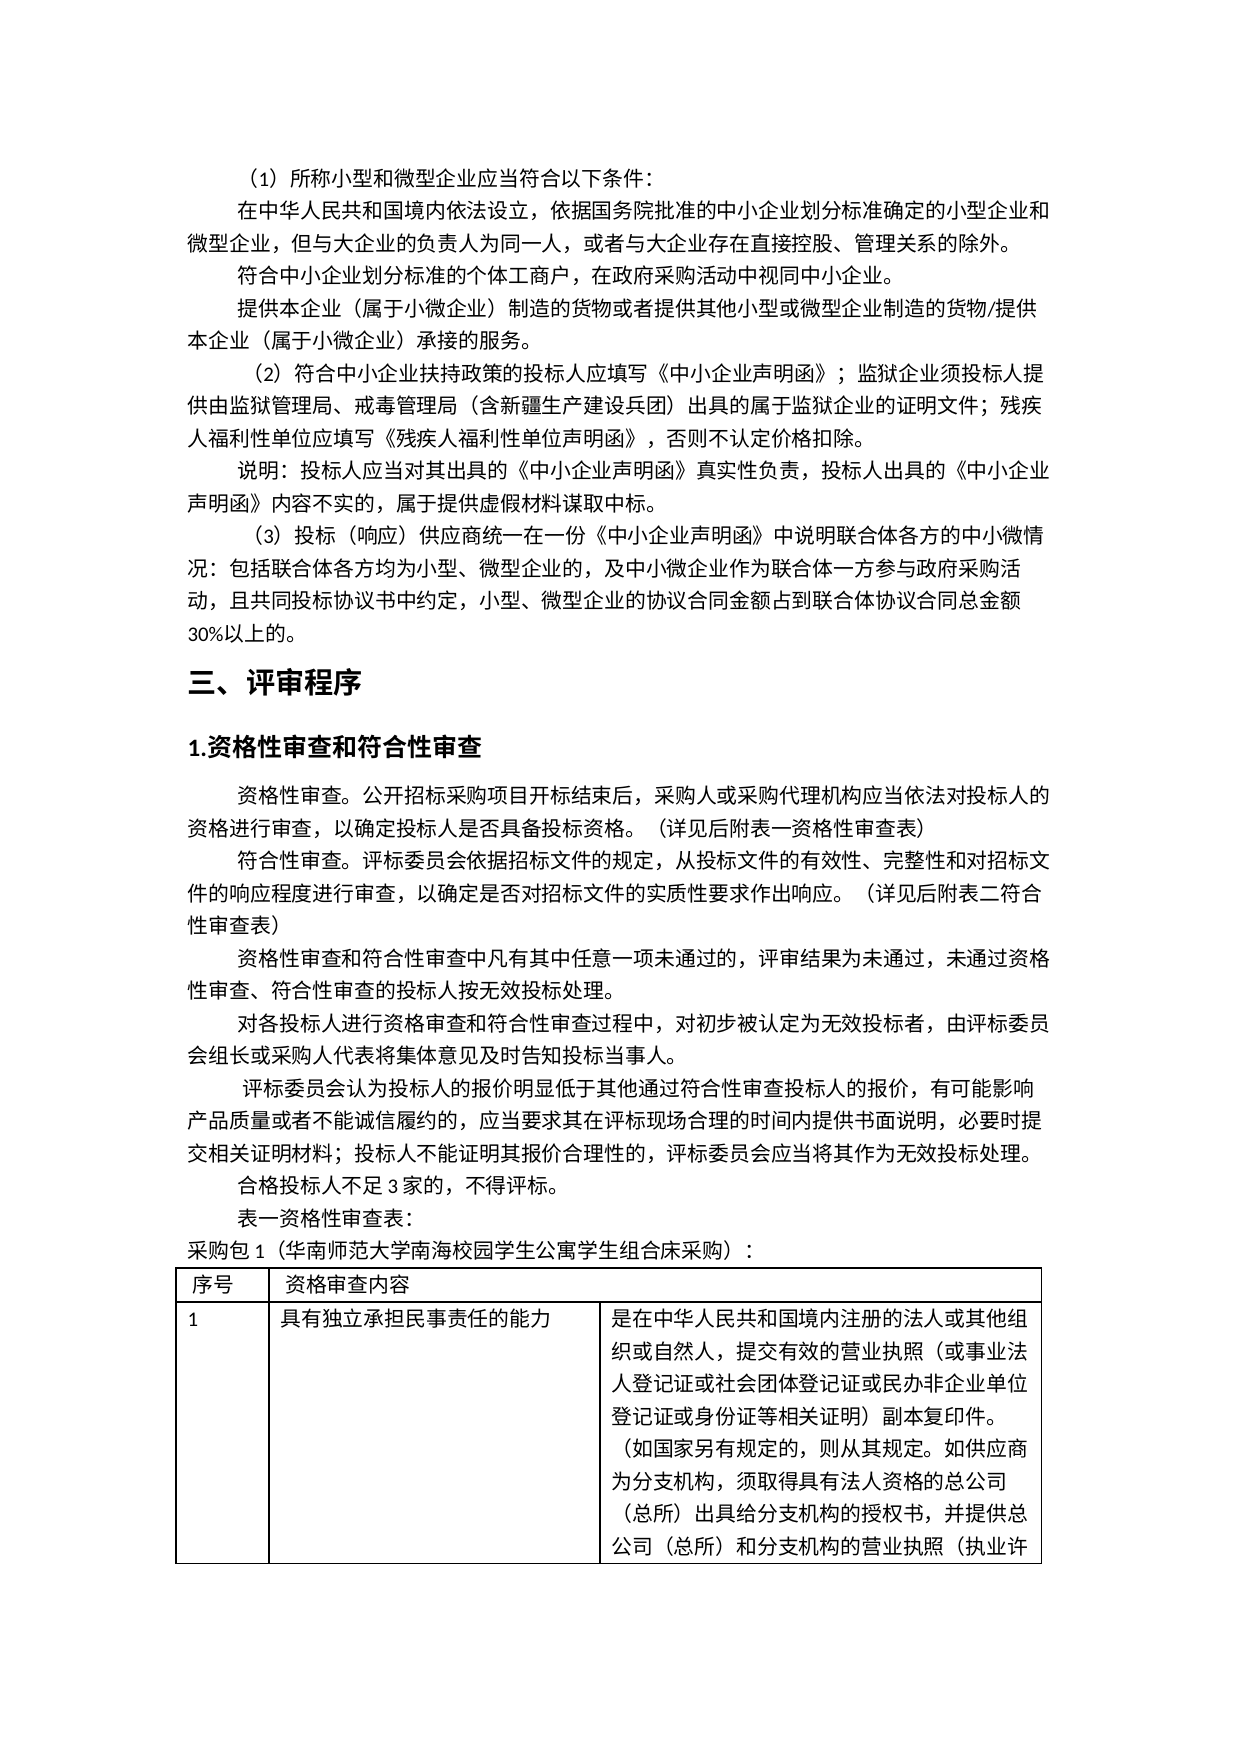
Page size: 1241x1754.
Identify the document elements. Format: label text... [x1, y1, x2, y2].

text 采购包1（华南师范大学南海校园学生公寓学生组合床采购）： [187, 1234, 1053, 1267]
text （1）所称小型和微型企业应当符合以下条件： [187, 162, 1053, 194]
text （3）投标（响应）供应商统一在一份《中小企业声明函》中说明联合体各方的中小微情况：包括联合体各方均为小型、微型企业的，及中小微企业作为联合体一方参与政府采购活动，且共同投标协议书中约定，小型、微型企业的协议合同金额占到联合体协议合同总金额30%以上的。 [187, 519, 1053, 649]
text 符合性审查。评标委员会依据招标文件的规定，从投标文件的有效性、完整性和对招标文件的响应程度进行审查，以确定是否对招标文件的实质性要求作出响应。（详见后附表二符合性审查表） [187, 844, 1053, 942]
text 合格投标人不足3家的，不得评标。 [187, 1169, 1053, 1202]
text 资格性审查和符合性审查中凡有其中任意一项未通过的，评审结果为未通过，未通过资格性审查、符合性审查的投标人按无效投标处理。 [187, 942, 1053, 1007]
text 评标委员会认为投标人的报价明显低于其他通过符合性审查投标人的报价，有可能影响产品质量或者不能诚信履约的，应当要求其在评标现场合理的时间内提供书面说明，必要时提交相关证明材料；投标人不能证明其报价合理性的，评标委员会应当将其作为无效投标处理。 [187, 1072, 1053, 1169]
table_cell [601, 1303, 1041, 1563]
text 表一资格性审查表： [187, 1202, 1053, 1234]
table_header 资格审查内容 [270, 1269, 1041, 1301]
text 在中华人民共和国境内依法设立，依据国务院批准的中小企业划分标准确定的小型企业和微型企业，但与大企业的负责人为同一人，或者与大企业存在直接控股、管理关系的除外。 [187, 194, 1053, 259]
table_cell 具有独立承担民事责任的能力 [270, 1303, 599, 1563]
text 资格性审查。公开招标采购项目开标结束后，采购人或采购代理机构应当依法对投标人的资格进行审查，以确定投标人是否具备投标资格。（详见后附表一资格性审查表） [187, 779, 1053, 844]
text 提供本企业（属于小微企业）制造的货物或者提供其他小型或微型企业制造的货物/提供本企业（属于小微企业）承接的服务。 [187, 292, 1053, 357]
text 符合中小企业划分标准的个体工商户，在政府采购活动中视同中小企业。 [187, 259, 1053, 292]
text 三、评审程序 [187, 649, 1053, 714]
text 对各投标人进行资格审查和符合性审查过程中，对初步被认定为无效投标者，由评标委员会组长或采购人代表将集体意见及时告知投标当事人。 [187, 1007, 1053, 1072]
text 1.资格性审查和符合性审查 [187, 714, 1053, 779]
text （2）符合中小企业扶持政策的投标人应填写《中小企业声明函》；监狱企业须投标人提供由监狱管理局、戒毒管理局（含新疆生产建设兵团）出具的属于监狱企业的证明文件；残疾人福利性单位应填写《残疾人福利性单位声明函》，否则不认定价格扣除。 [187, 357, 1053, 454]
table_header 序号 [177, 1269, 268, 1301]
table_cell 1 [177, 1303, 268, 1563]
text 说明：投标人应当对其出具的《中小企业声明函》真实性负责，投标人出具的《中小企业声明函》内容不实的，属于提供虚假材料谋取中标。 [187, 454, 1053, 519]
